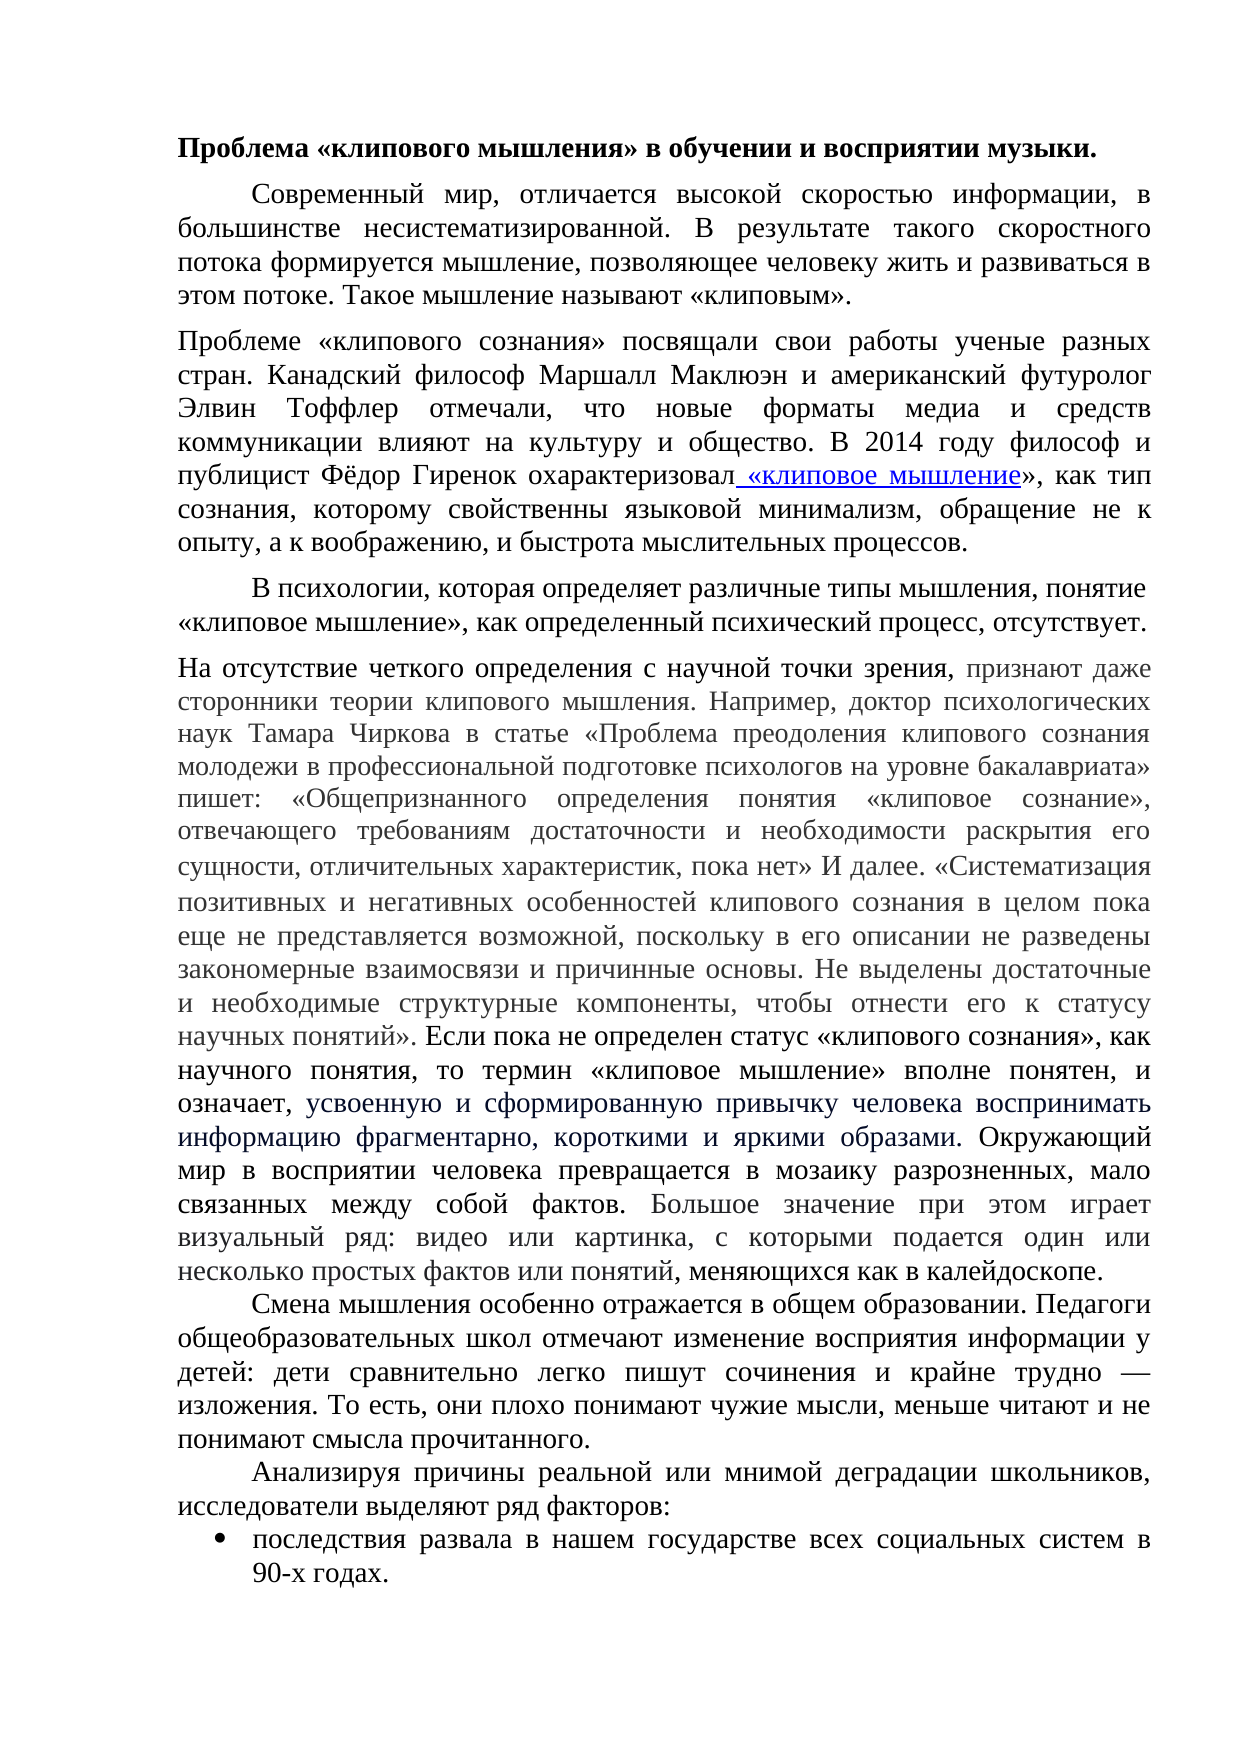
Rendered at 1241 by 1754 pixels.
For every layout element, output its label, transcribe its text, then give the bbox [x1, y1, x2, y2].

list На отсутствие четкого определения с научной точки зрения, признают даже сторонники теории клипового мышления. Например, доктор психологических наук Тамара Чиркова в статье «Проблема преодоления клипового сознания молодежи в профессиональной подготовке психологов на уровне бакалавриата» пишет: «Общепризнанного определения понятия «клиповое сознание», отвечающего требованиям достаточности и необходимости раскрытия его сущности, отличительных характеристик, пока нет» И далее. «Систематизация позитивных и негативных особенностей клипового сознания в целом пока еще не представляется возможной, поскольку в его описании не разведены закономерные взаимосвязи и причинные основы. Не выделены достаточные и необходимые структурные компоненты, чтобы отнести его к статусу научных понятий». Если пока не определен статус «клипового сознания», как научного понятия, то термин «клиповое мышление» вполне понятен, и означает, усвоенную и сформированную привычку человека воспринимать информацию фрагментарно, короткими и яркими образами. Окружающий мир в восприятии человека превращается в мозаику разрозненных, мало связанных между собой фактов. Большое значение при этом играет визуальный ряд: видео или картинка, с которыми подается один или несколько простых фактов или понятий, меняющихся как в калейдоскопе. [177, 650, 1152, 1287]
text В психологии, которая определяет различные типы мышления, понятие «клиповое мышление», как определенный психический процесс, отсутствует. [177, 571, 1152, 638]
list Анализируя причины реальной или мнимой деградации школьников, исследователи выделяют ряд факторов: [177, 1454, 1152, 1521]
list Смена мышления особенно отражается в общем образовании. Педагоги общеобразовательных школ отмечают изменение восприятия информации у детей: дети сравнительно легко пишут сочинения и крайне трудно — изложения. То есть, они плохо понимают чужие мысли, меньше читают и не понимают смысла прочитанного. [177, 1287, 1152, 1454]
text Проблема «клипового мышления» в обучении и восприятии музыки. [177, 131, 1152, 164]
text Современный мир, отличается высокой скоростью информации, в большинстве несистематизированной. В результате такого скоростного потока формируется мышление, позволяющее человеку жить и развиваться в этом потоке. Такое мышление называют «клиповым». [177, 177, 1152, 311]
text Проблеме «клипового сознания» посвящали свои работы ученые разных стран. Канадский философ Маршалл Маклюэн и американский футуролог Элвин Тоффлер отмечали, что новые форматы медиа и средств коммуникации влияют на культуру и общество. В 2014 году философ и публицист Фёдор Гиренок охарактеризовал «клиповое мышление», как тип сознания, которому свойственны языковой минимализм, обращение не к опыту, а к воображению, и быстрота мыслительных процессов. [177, 323, 1152, 558]
list последствия развала в нашем государстве всех социальных систем в 90-х годах. [215, 1521, 1152, 1588]
